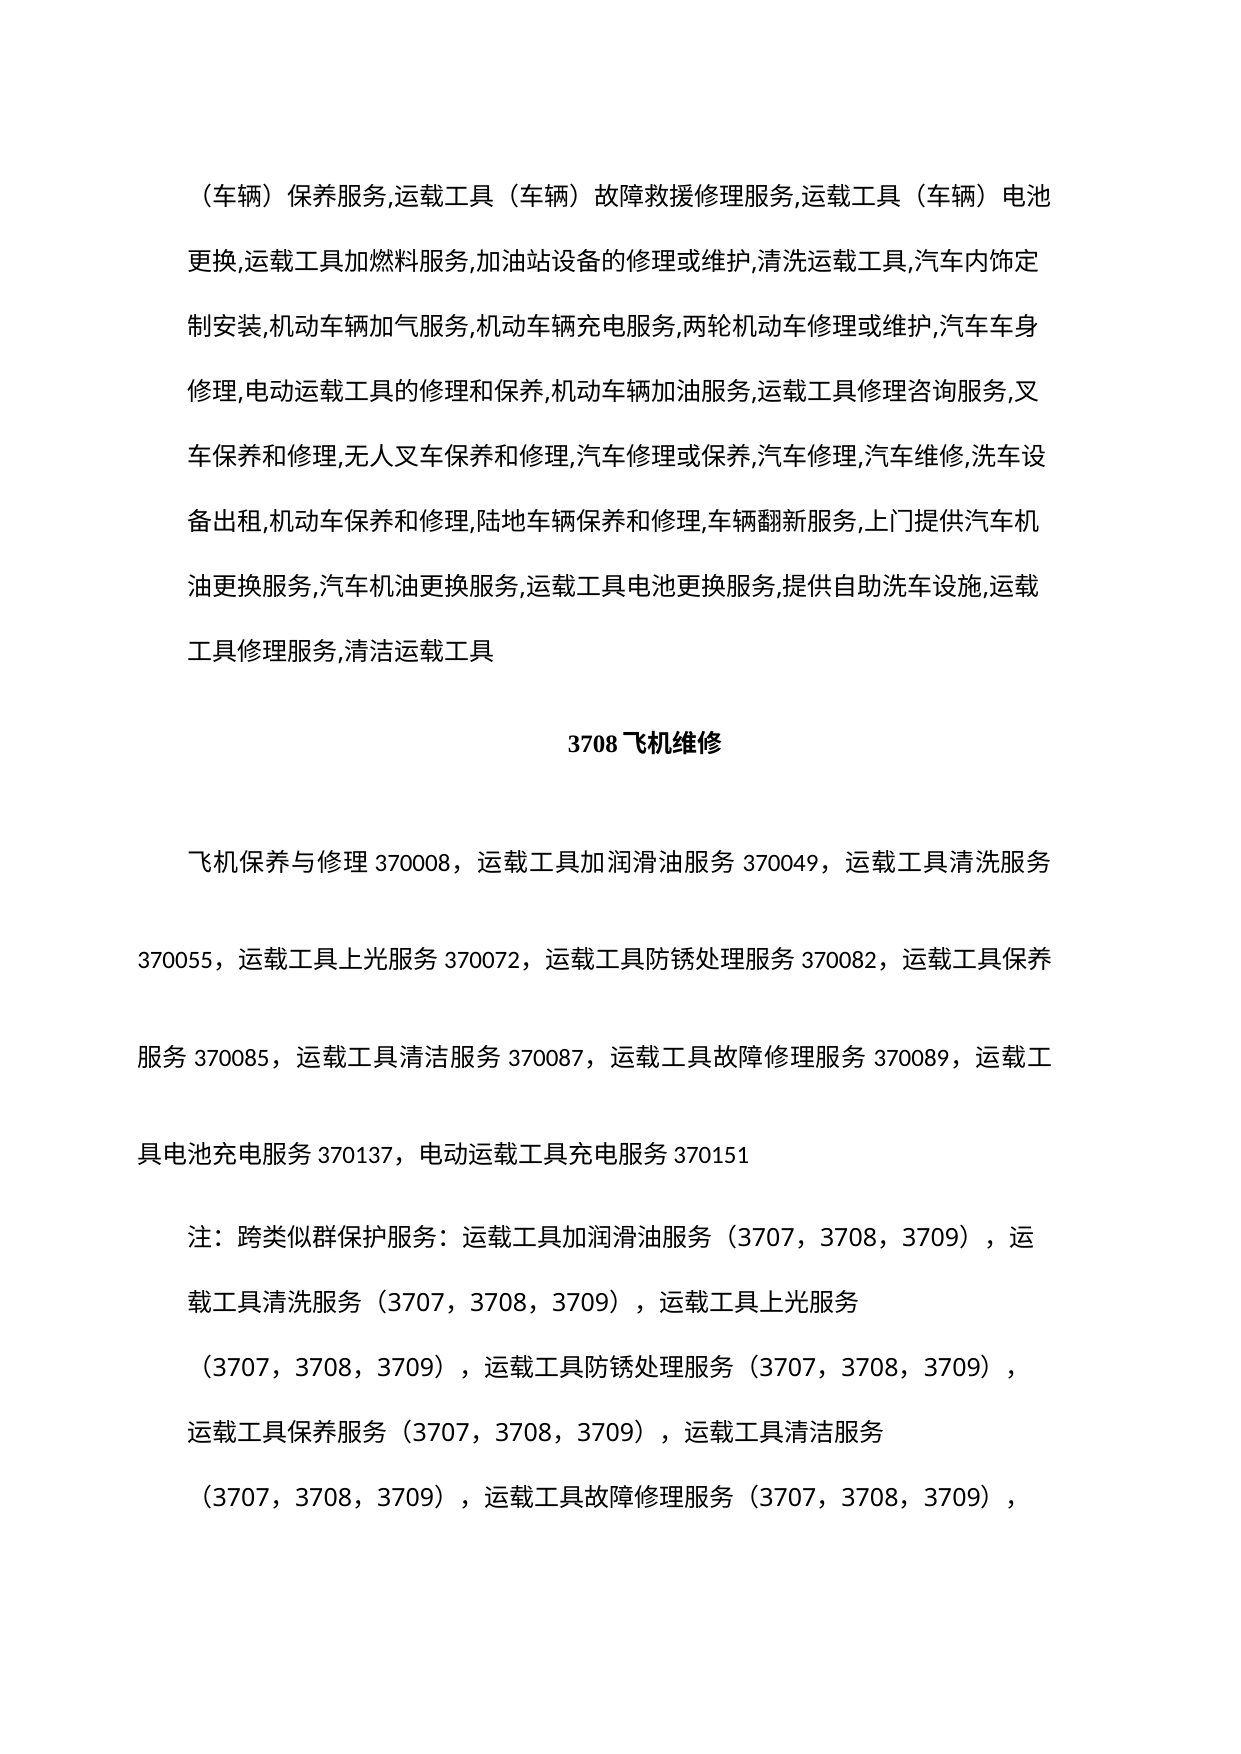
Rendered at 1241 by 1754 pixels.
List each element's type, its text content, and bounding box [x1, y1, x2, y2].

text 飞机保养与修理370008，运载工具加润滑油服务370049，运载工具清洗服务370055，运载工具上光服务370072，运载工具防锈处理服务370082，运载工具保养服务370085，运载工具清洁服务370087，运载工具故障修理服务370089，运载工具电池充电服务370137，电动运载工具充电服务370151 [137, 828, 1053, 1185]
subtitle 3708飞机维修 [187, 709, 1053, 774]
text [187, 1203, 1053, 1528]
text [187, 162, 1053, 682]
